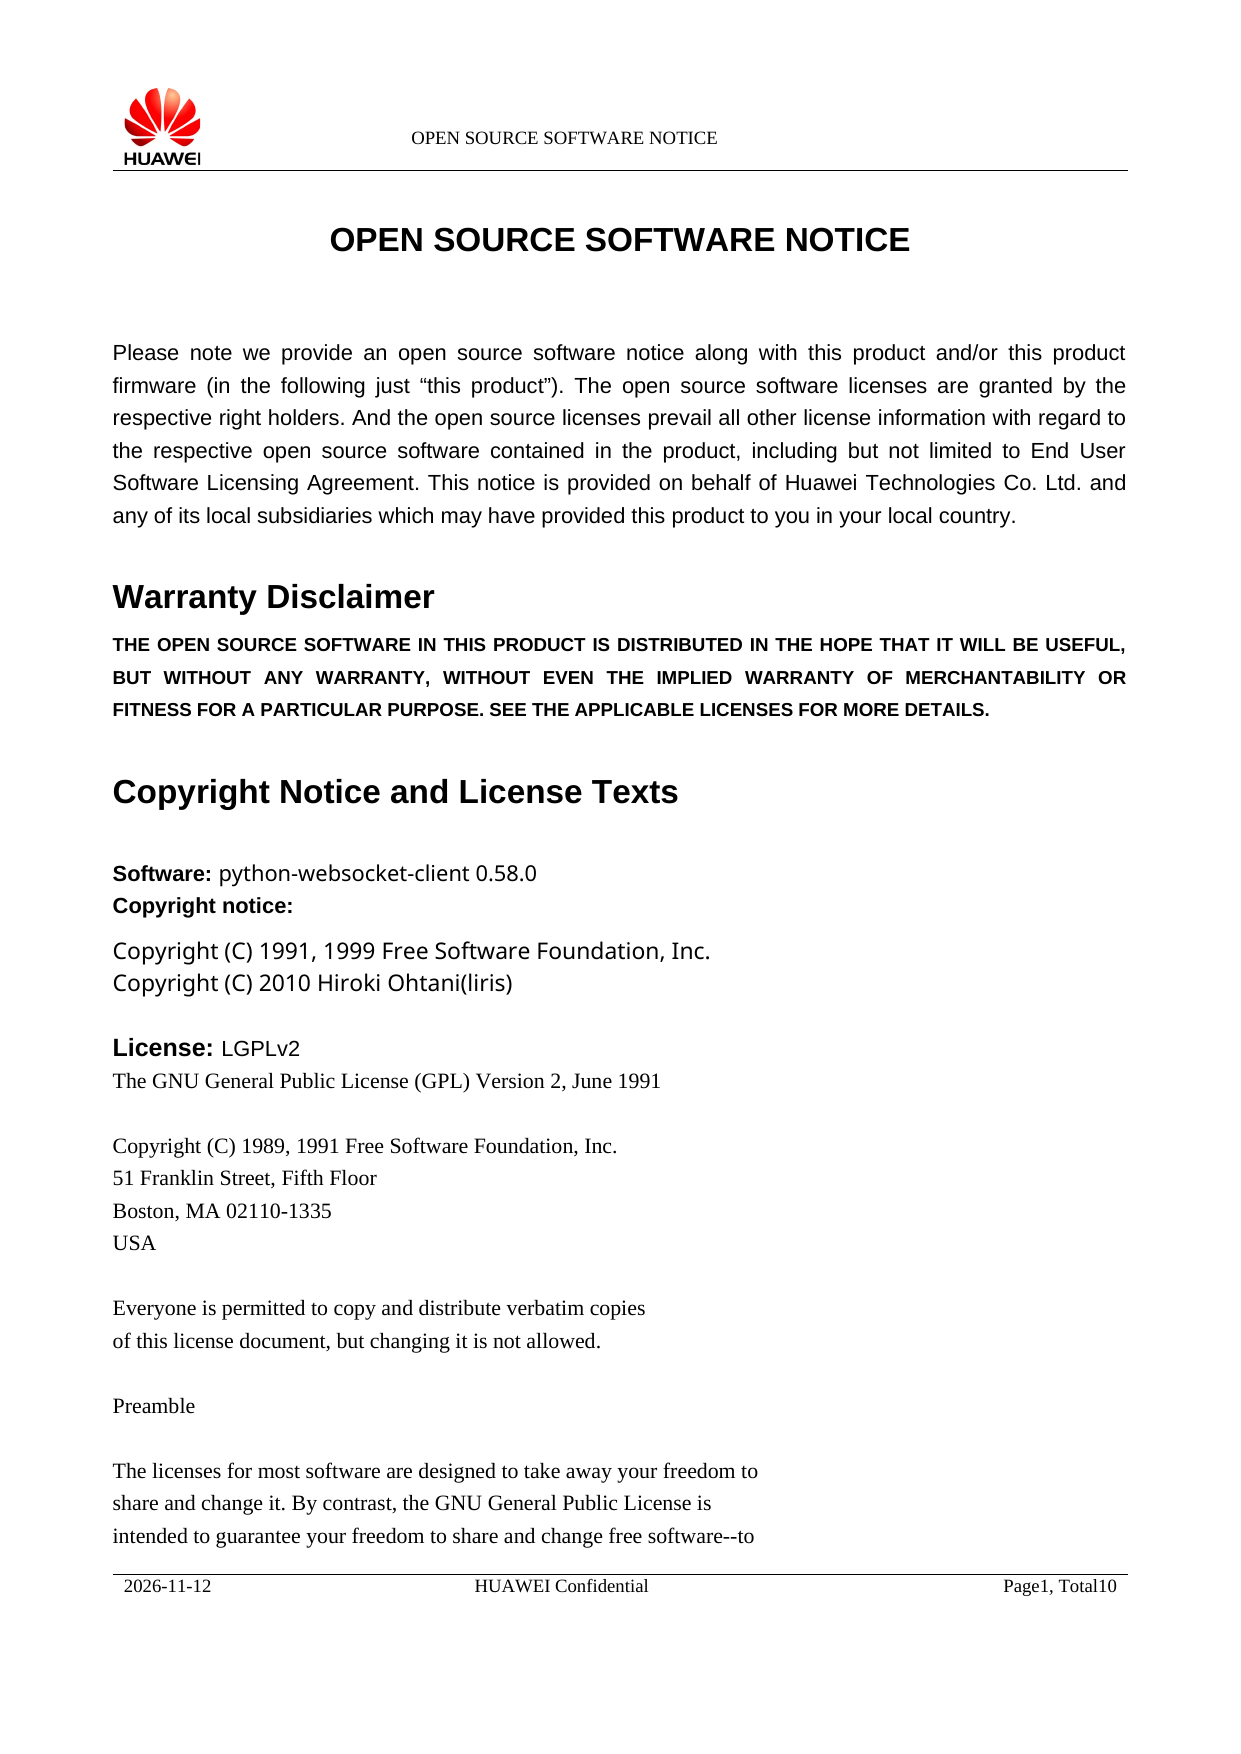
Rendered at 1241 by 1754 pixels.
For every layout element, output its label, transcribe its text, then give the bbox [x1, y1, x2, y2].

text Copyright Notice and License Texts [112, 759, 1128, 824]
text License: LGPLv2 [112, 1031, 1128, 1064]
text Copyright notice: [112, 889, 1128, 921]
text Warranty Disclaimer [112, 564, 1128, 629]
text Please note we provide an open source software notice along with this product and/or this product firmware (in the following just “this product”). The open source software licenses are granted by the respective right holders. And the open source licenses prevail all other license information with regard to the respective open source software contained in the product, including but not limited to End User Software Licensing Agreement. This notice is provided on behalf of Huawei Technologies Co. Ltd. and any of its local subsidiaries which may have provided this product to you in your local country. [112, 336, 1128, 531]
text The open source software in this product is distributed in the hope that it will be useful, but WITHOUT ANY WARRANTY, without even the implied warranty of MERCHANTABILITY or FITNESS FOR A PARTICULAR PURPOSE. See the applicable licenses for more details. [112, 629, 1128, 726]
text OPEN SOURCE SOFTWARE NOTICE [112, 206, 1128, 271]
picture [124, 88, 201, 165]
text Copyright (C) 1991, 1999 Free Software Foundation, Inc. Copyright (C) 2010 Hiroki Ohtani(liris) [112, 934, 1128, 1031]
title Software: python-websocket-client 0.58.0 [112, 856, 1128, 889]
